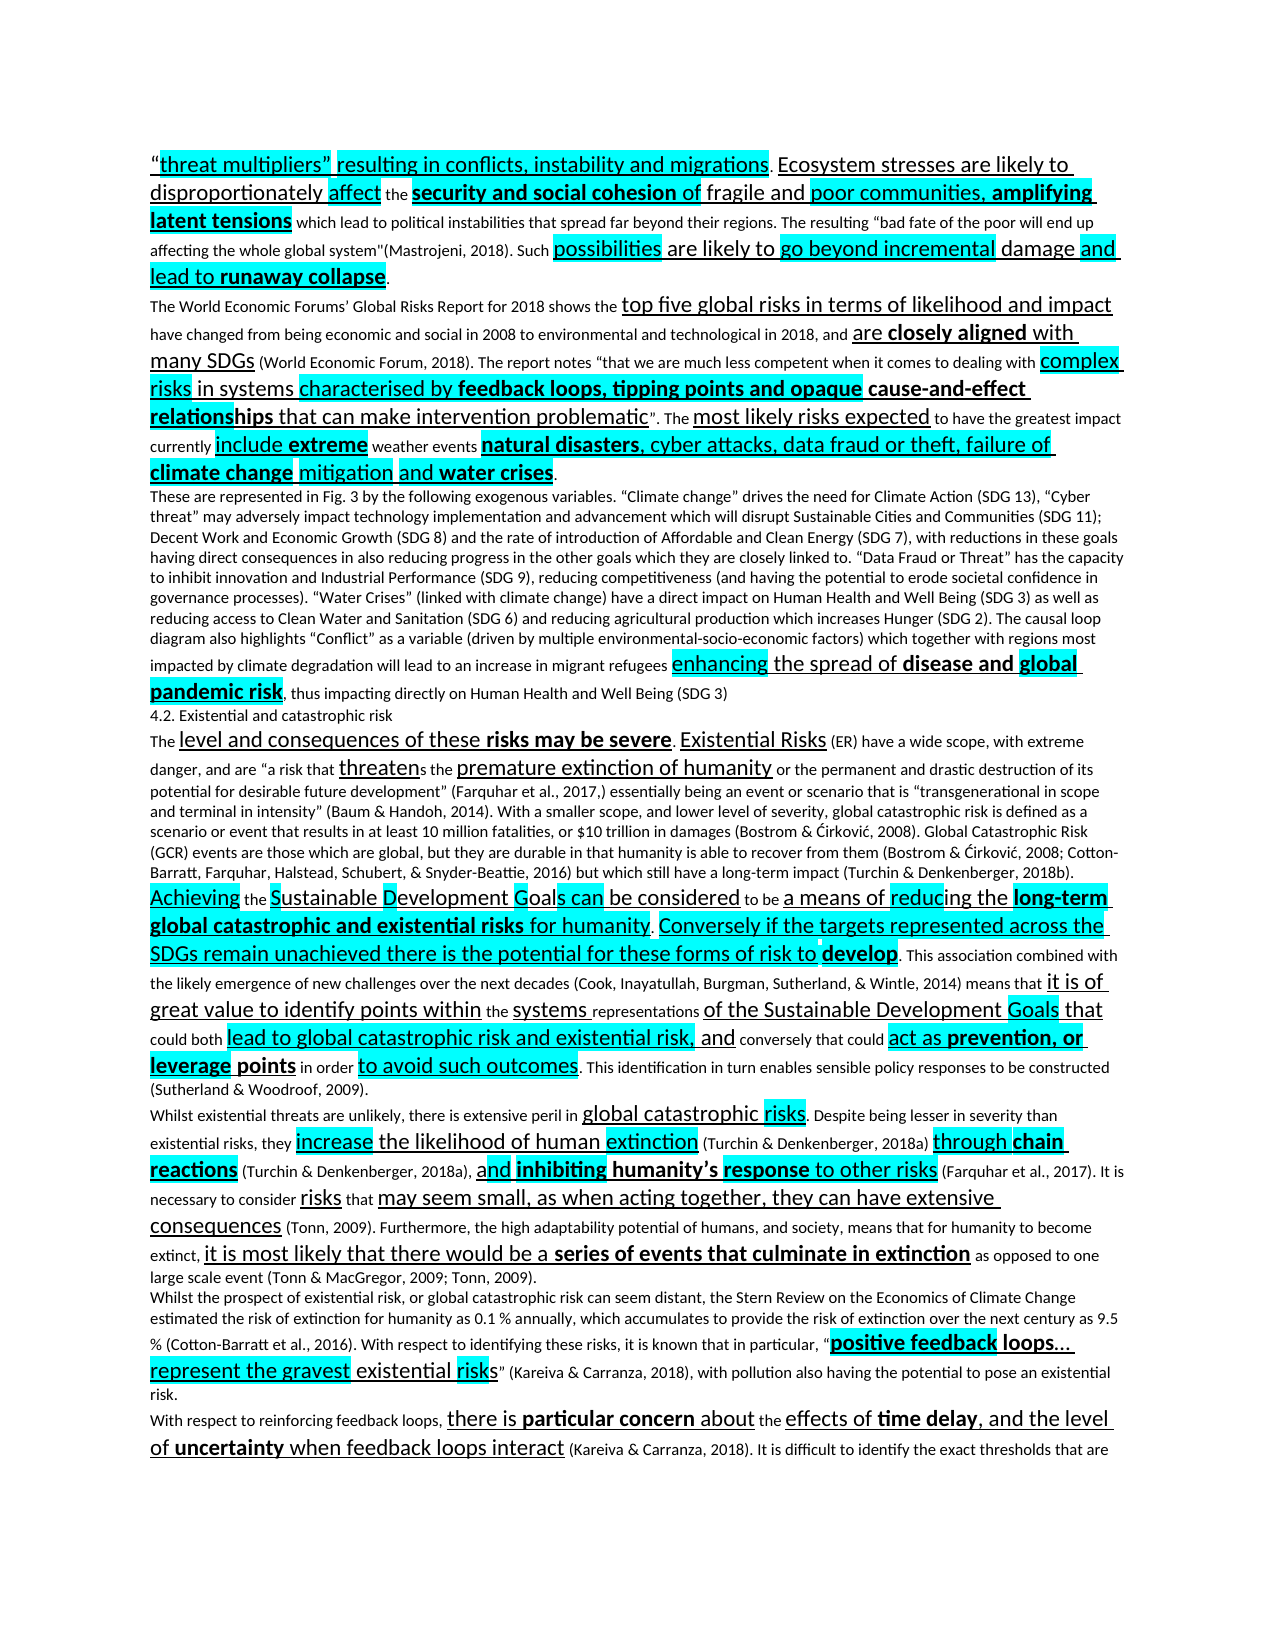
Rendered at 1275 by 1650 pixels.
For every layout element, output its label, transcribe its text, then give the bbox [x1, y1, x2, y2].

text The level and consequences of these risks may be severe. Existential Risks (ER) have a wide scope, with extreme danger, and are “a risk that threatens the premature extinction of humanity or the permanent and drastic destruction of its potential for desirable future development” (Farquhar et al., 2017,) essentially being an event or scenario that is “transgenerational in scope and terminal in intensity” (Baum & Handoh, 2014). With a smaller scope, and lower level of severity, global catastrophic risk is defined as a scenario or event that results in at least 10 million fatalities, or $10 trillion in damages (Bostrom & Ćirković, 2008). Global Catastrophic Risk (GCR) events are those which are global, but they are durable in that humanity is able to recover from them (Bostrom & Ćirković, 2008; Cotton-Barratt, Farquhar, Halstead, Schubert, & Snyder-Beattie, 2016) but which still have a long-term impact (Turchin & Denkenberger, 2018b). [150, 725, 1125, 883]
text The World Economic Forums’ Global Risks Report for 2018 shows the top five global risks in terms of likelihood and impact have changed from being economic and social in 2008 to environmental and technological in 2018, and are closely aligned with many SDGs (World Economic Forum, 2018). The report notes “that we are much less competent when it comes to dealing with complex risks in systems characterised by feedback loops, tipping points and opaque cause-and-effect relationships that can make intervention problematic”. The most likely risks expected to have the greatest impact currently include extreme weather events natural disasters, cyber attacks, data fraud or theft, failure of climate change mitigation and water crises. [150, 290, 1125, 486]
text Whilst the prospect of existential risk, or global catastrophic risk can seem distant, the Stern Review on the Economics of Climate Change estimated the risk of extinction for humanity as 0.1 % annually, which accumulates to provide the risk of extinction over the next century as 9.5 % (Cotton-Barratt et al., 2016). With respect to identifying these risks, it is known that in particular, “positive feedback loops… represent the gravest existential risks” (Kareiva & Carranza, 2018), with pollution also having the potential to pose an existential risk. [150, 1288, 1125, 1404]
text These are represented in Fig. 3 by the following exogenous variables. “Climate change” drives the need for Climate Action (SDG 13), “Cyber threat” may adversely impact technology implementation and advancement which will disrupt Sustainable Cities and Communities (SDG 11); Decent Work and Economic Growth (SDG 8) and the rate of introduction of Affordable and Clean Energy (SDG 7), with reductions in these goals having direct consequences in also reducing progress in the other goals which they are closely linked to. “Data Fraud or Threat” has the capacity to inhibit innovation and Industrial Performance (SDG 9), reducing competitiveness (and having the potential to erode societal confidence in governance processes). “Water Crises” (linked with climate change) have a direct impact on Human Health and Well Being (SDG 3) as well as reducing access to Clean Water and Sanitation (SDG 6) and reducing agricultural production which increases Hunger (SDG 2). The causal loop diagram also highlights “Conflict” as a variable (driven by multiple environmental-socio-economic factors) which together with regions most impacted by climate degradation will lead to an increase in migrant refugees enhancing the spread of disease and global pandemic risk, thus impacting directly on Human Health and Well Being (SDG 3) [150, 486, 1125, 705]
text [150, 1404, 1125, 1461]
text 4.2. Existential and catastrophic risk [150, 705, 1125, 725]
text Achieving the Sustainable Development Goals can be considered to be a means of reducing the long-term global catastrophic and existential risks for humanity. Conversely if the targets represented across the SDGs remain unachieved there is the potential for these forms of risk to develop. This association combined with the likely emergence of new challenges over the next decades (Cook, Inayatullah, Burgman, Sutherland, & Wintle, 2014) means that it is of great value to identify points within the systems representations of the Sustainable Development Goals that could both lead to global catastrophic risk and existential risk, and conversely that could act as prevention, or leverage points in order to avoid such outcomes. This identification in turn enables sensible policy responses to be constructed (Sutherland & Woodroof, 2009). [150, 883, 1125, 1099]
text Whilst existential threats are unlikely, there is extensive peril in global catastrophic risks. Despite being lesser in severity than existential risks, they increase the likelihood of human extinction (Turchin & Denkenberger, 2018a) through chain reactions (Turchin & Denkenberger, 2018a), and inhibiting humanity’s response to other risks (Farquhar et al., 2017). It is necessary to consider risks that may seem small, as when acting together, they can have extensive consequences (Tonn, 2009). Furthermore, the high adaptability potential of humans, and society, means that for humanity to become extinct, it is most likely that there would be a series of events that culminate in extinction as opposed to one large scale event (Tonn & MacGregor, 2009; Tonn, 2009). [150, 1099, 1125, 1288]
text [150, 150, 1125, 290]
